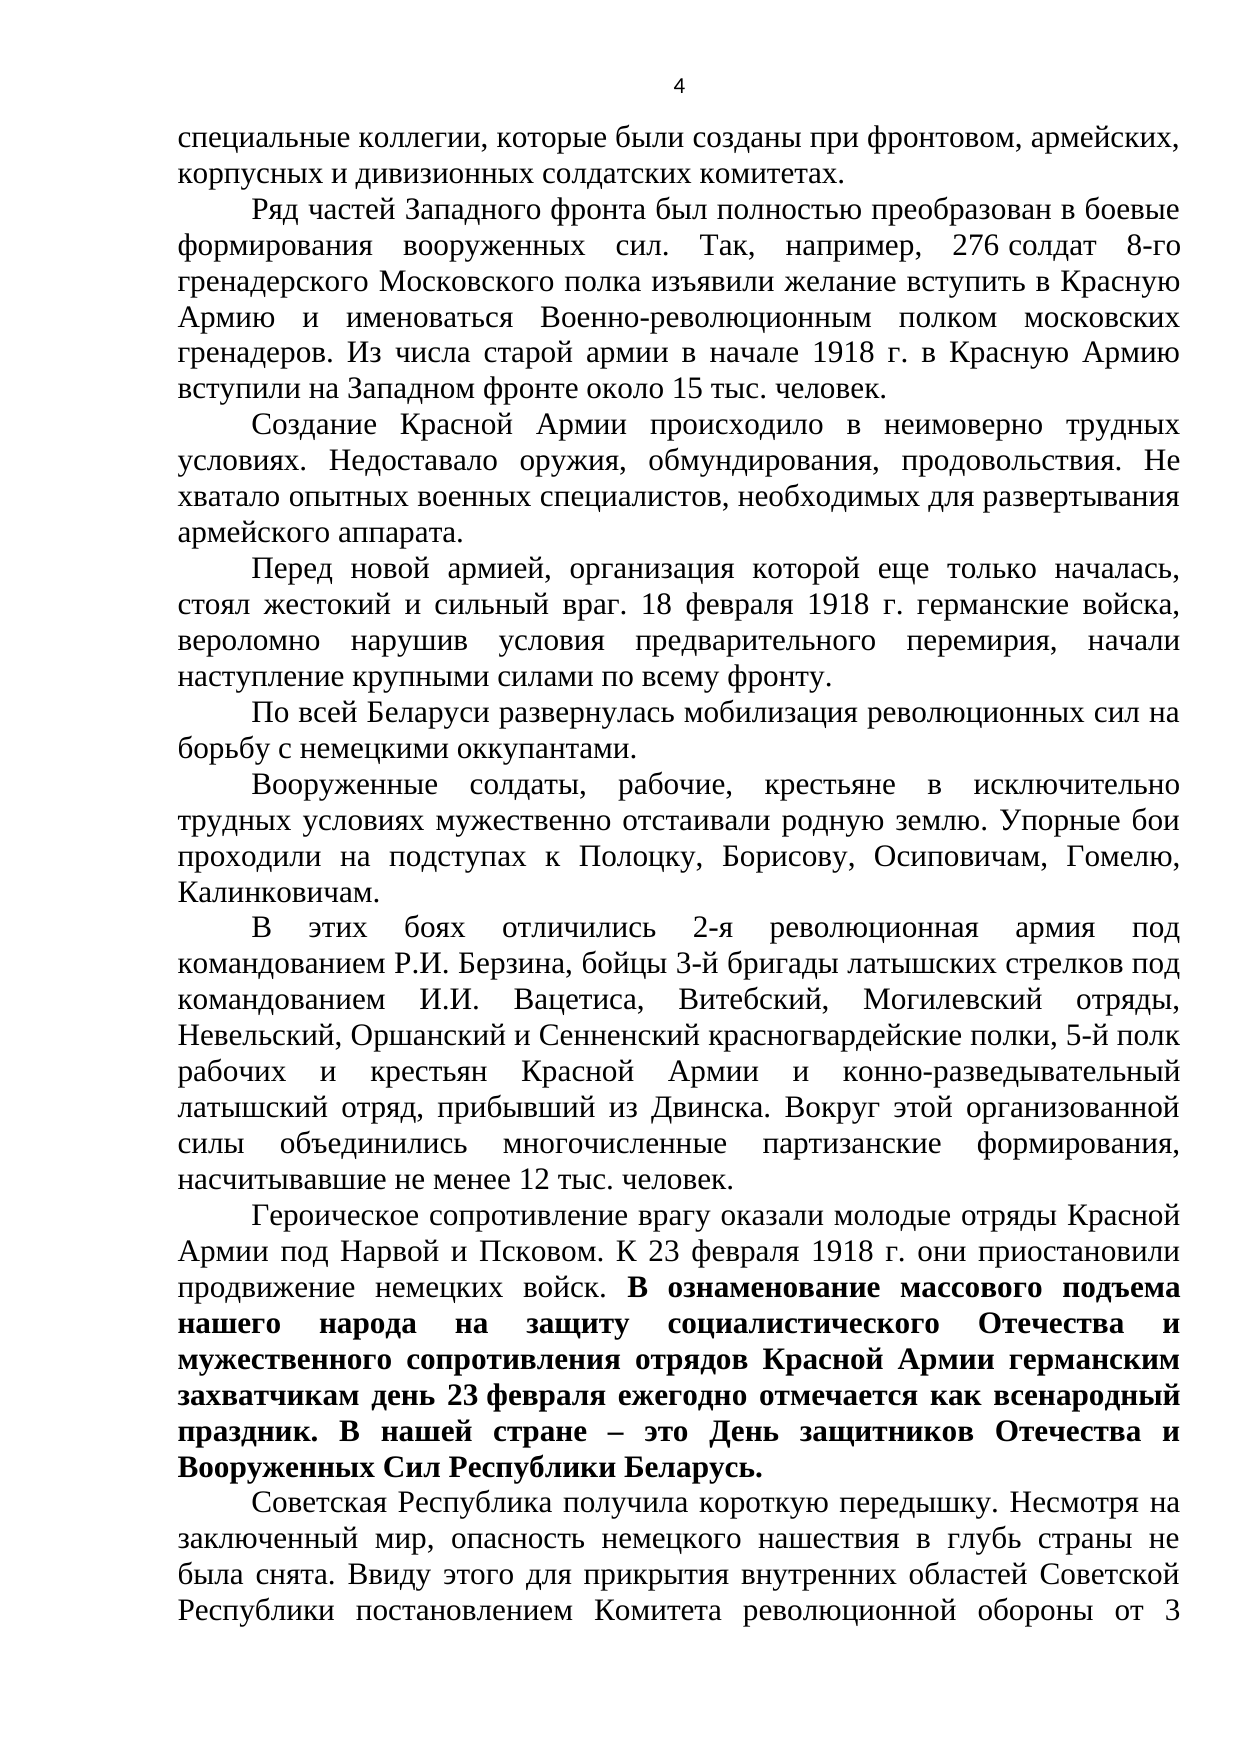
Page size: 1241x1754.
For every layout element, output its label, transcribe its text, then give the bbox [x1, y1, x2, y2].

text Перед новой армией, организация которой еще только началась, стоял жестокий и сильный враг. 18 февраля . германские войска, вероломно нарушив условия предварительного перемирия, начали наступление крупными силами по всему фронту. [177, 549, 1181, 693]
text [177, 1484, 1181, 1627]
text Создание Красной Армии происходило в неимоверно трудных условиях. Недоставало оружия, обмундирования, продовольствия. Не хватало опытных военных специалистов, необходимых для развертывания армейского аппарата. [177, 406, 1181, 549]
text Ряд частей Западного фронта был полностью преобразован в боевые формирования вооруженных сил. Так, например, 276 солдат 8-го гренадерского Московского полка изъявили желание вступить в Красную Армию и именоваться Военно-революционным полком московских гренадеров. Из числа старой армии в начале . в Красную Армию вступили на Западном фронте около 15 тыс. человек. [177, 190, 1181, 406]
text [177, 118, 1181, 190]
text Героическое сопротивление врагу оказали молодые отряды Красной Армии под Нарвой и Псковом. К 23 февраля 1918 г. они приостановили продвижение немецких войск. В ознаменование массового подъема нашего народа на защиту социалистического Отечества и мужественного сопротивления отрядов Красной Армии германским захватчикам день 23 февраля ежегодно отмечается как всенародный праздник. В нашей стране – это День защитников Отечества и Вооруженных Сил Республики Беларусь. [177, 1196, 1181, 1484]
text В этих боях отличились 2-я революционная армия под командованием Р.И. Берзина, бойцы 3-й бригады латышских стрелков под командованием И.И. Вацетиса, Витебский, Могилевский отряды, Невельский, Оршанский и Сенненский красногвардейские полки, 5-й полк рабочих и крестьян Красной Армии и конно-разведывательный латышский отряд, прибывший из Двинска. Вокруг этой организованной силы объединились многочисленные партизанские формирования, насчитывавшие не менее 12 тыс. человек. [177, 909, 1181, 1196]
text По всей Беларуси развернулась мобилизация революционных сил на борьбу с немецкими оккупантами. [177, 693, 1181, 765]
text Вооруженные солдаты, рабочие, крестьяне в исключительно трудных условиях мужественно отстаивали родную землю. Упорные бои проходили на подступах к Полоцку, Борисову, Осиповичам, Гомелю, Калинковичам. [177, 765, 1181, 909]
